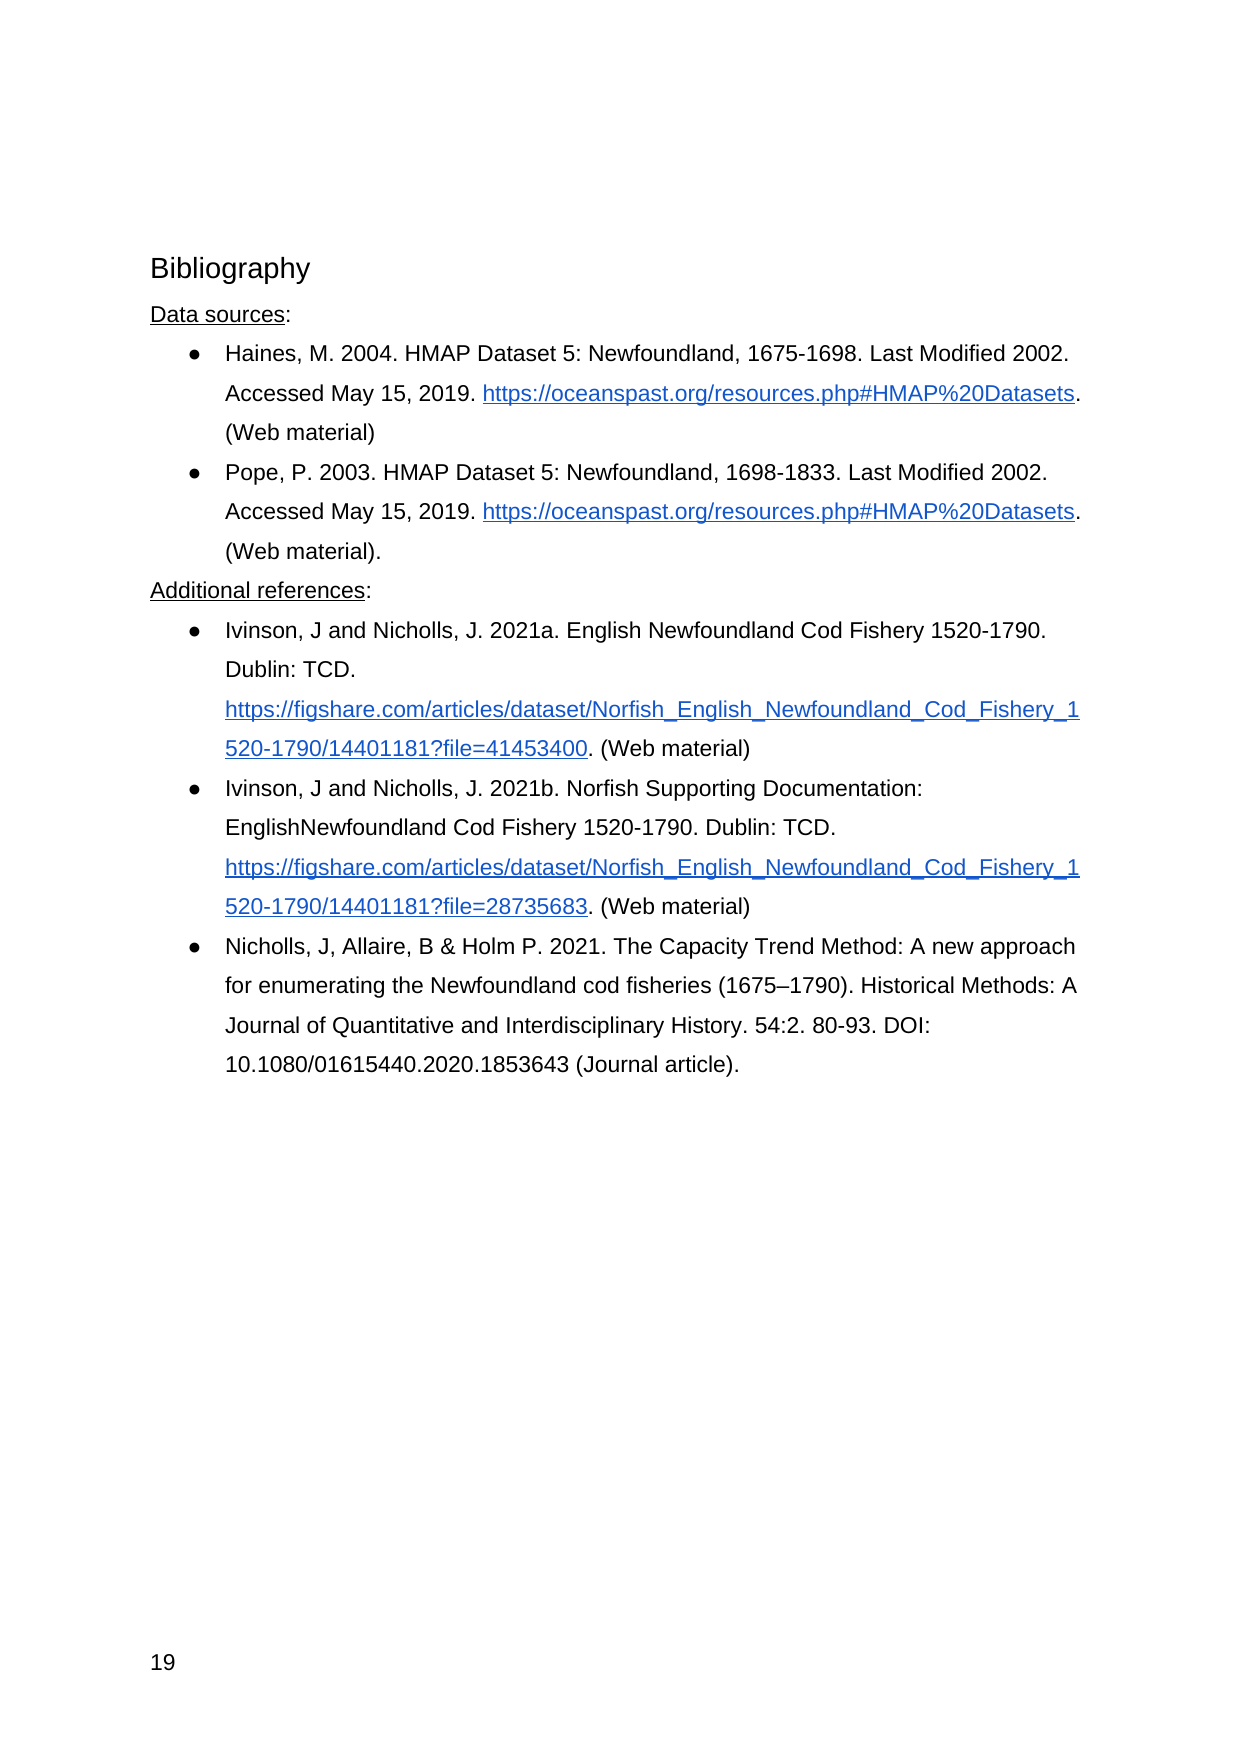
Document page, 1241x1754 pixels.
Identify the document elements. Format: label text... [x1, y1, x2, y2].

text Additional references: [150, 577, 1090, 604]
list Ivinson, J and Nicholls, J. 2021b. Norfish Supporting Documentation: EnglishNewfoundland Cod Fishery 1520-1790. Dublin: TCD. https://figshare.com/articles/dataset/Norfish_English_Newfoundland_Cod_Fishery_1520-1790/14401181?file=28735683. (Web material) [187, 775, 1090, 919]
list Nicholls, J, Allaire, B & Holm P. 2021. The Capacity Trend Method: A new approach for enumerating the Newfoundland cod fisheries (1675–1790). Historical Methods: A Journal of Quantitative and Interdisciplinary History. 54:2. 80-93. DOI: 10.1080/01615440.2020.1853643 (Journal article). [187, 933, 1090, 1077]
list Ivinson, J and Nicholls, J. 2021a. English Newfoundland Cod Fishery 1520-1790. Dublin: TCD. https://figshare.com/articles/dataset/Norfish_English_Newfoundland_Cod_Fishery_1520-1790/14401181?file=41453400. (Web material) [187, 617, 1090, 762]
list Haines, M. 2004. HMAP Dataset 5: Newfoundland, 1675-1698. Last Modified 2002. Accessed May 15, 2019. https://oceanspast.org/resources.php#HMAP%20Datasets. (Web material) [187, 340, 1090, 446]
list Pope, P. 2003. HMAP Dataset 5: Newfoundland, 1698-1833. Last Modified 2002. Accessed May 15, 2019. https://oceanspast.org/resources.php#HMAP%20Datasets. (Web material). [187, 459, 1090, 564]
text Bibliography [150, 251, 1090, 284]
text Data sources: [150, 301, 1090, 327]
